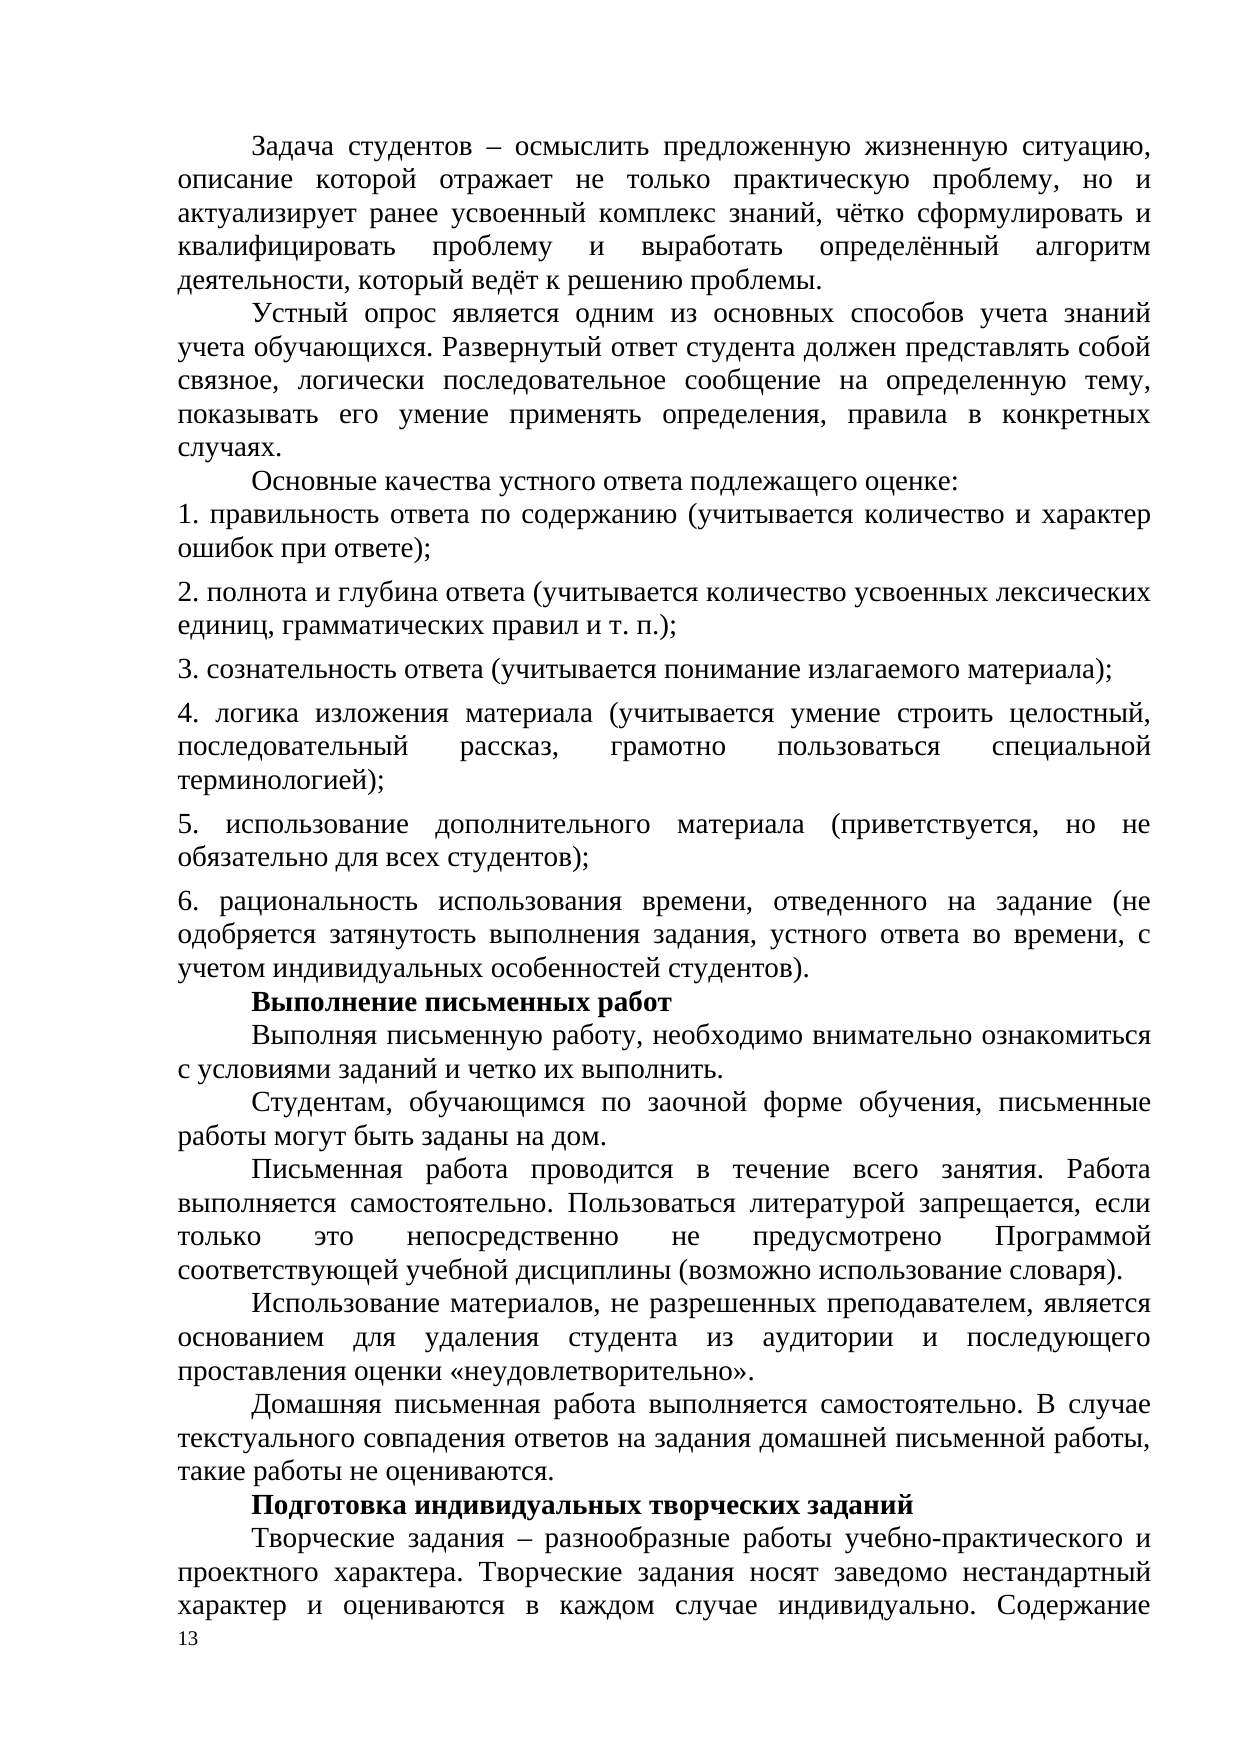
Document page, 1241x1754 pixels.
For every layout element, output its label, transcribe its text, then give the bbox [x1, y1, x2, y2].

text 2. полнота и глубина ответа (учитывается количество усвоенных лексических единиц, грамматических правил и т. п.); [177, 574, 1152, 641]
text 4. логика изложения материала (учитывается умение строить целостный, последовательный рассказ, грамотно пользоваться специальной терминологией); [177, 695, 1152, 796]
text Домашняя письменная работа выполняется самостоятельно. В случае текстуального совпадения ответов на задания домашней письменной работы, такие работы не оцениваются. [177, 1386, 1152, 1487]
text Основные качества устного ответа подлежащего оценке: [177, 463, 1152, 497]
text Письменная работа проводится в течение всего занятия. Работа выполняется самостоятельно. Пользоваться литературой запрещается, если только это непосредственно не предусмотрено Программой соответствующей учебной дисциплины (возможно использование словаря). [177, 1151, 1152, 1286]
text 1. правильность ответа по содержанию (учитывается количество и характер ошибок при ответе); [177, 497, 1152, 564]
text Задача студентов – осмыслить предложенную жизненную ситуацию, описание которой отражает не только практическую проблему, но и актуализирует ранее усвоенный комплекс знаний, чётко сформулировать и квалифицировать проблему и выработать определённый алгоритм деятельности, который ведёт к решению проблемы. [177, 128, 1152, 295]
text 6. рациональность использования времени, отведенного на задание (не одобряется затянутость выполнения задания, устного ответа во времени, с учетом индивидуальных особенностей студентов). [177, 883, 1152, 984]
text Выполнение письменных работ [177, 984, 1152, 1017]
text Устный опрос является одним из основных способов учета знаний учета обучающихся. Развернутый ответ студента должен представлять собой связное, логически последовательное сообщение на определенную тему, показывать его умение применять определения, правила в конкретных случаях. [177, 295, 1152, 463]
text Выполняя письменную работу, необходимо внимательно ознакомиться с условиями заданий и четко их выполнить. [177, 1017, 1152, 1084]
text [177, 1520, 1152, 1621]
text 5. использование дополнительного материала (приветствуется, но не обязательно для всех студентов); [177, 806, 1152, 873]
text Подготовка индивидуальных творческих заданий [177, 1487, 1152, 1520]
text Студентам, обучающимся по заочной форме обучения, письменные работы могут быть заданы на дом. [177, 1084, 1152, 1151]
text Использование материалов, не разрешенных преподавателем, является основанием для удаления студента из аудитории и последующего проставления оценки «неудовлетворительно». [177, 1286, 1152, 1386]
text 3. сознательность ответа (учитывается понимание излагаемого материала); [177, 651, 1152, 685]
